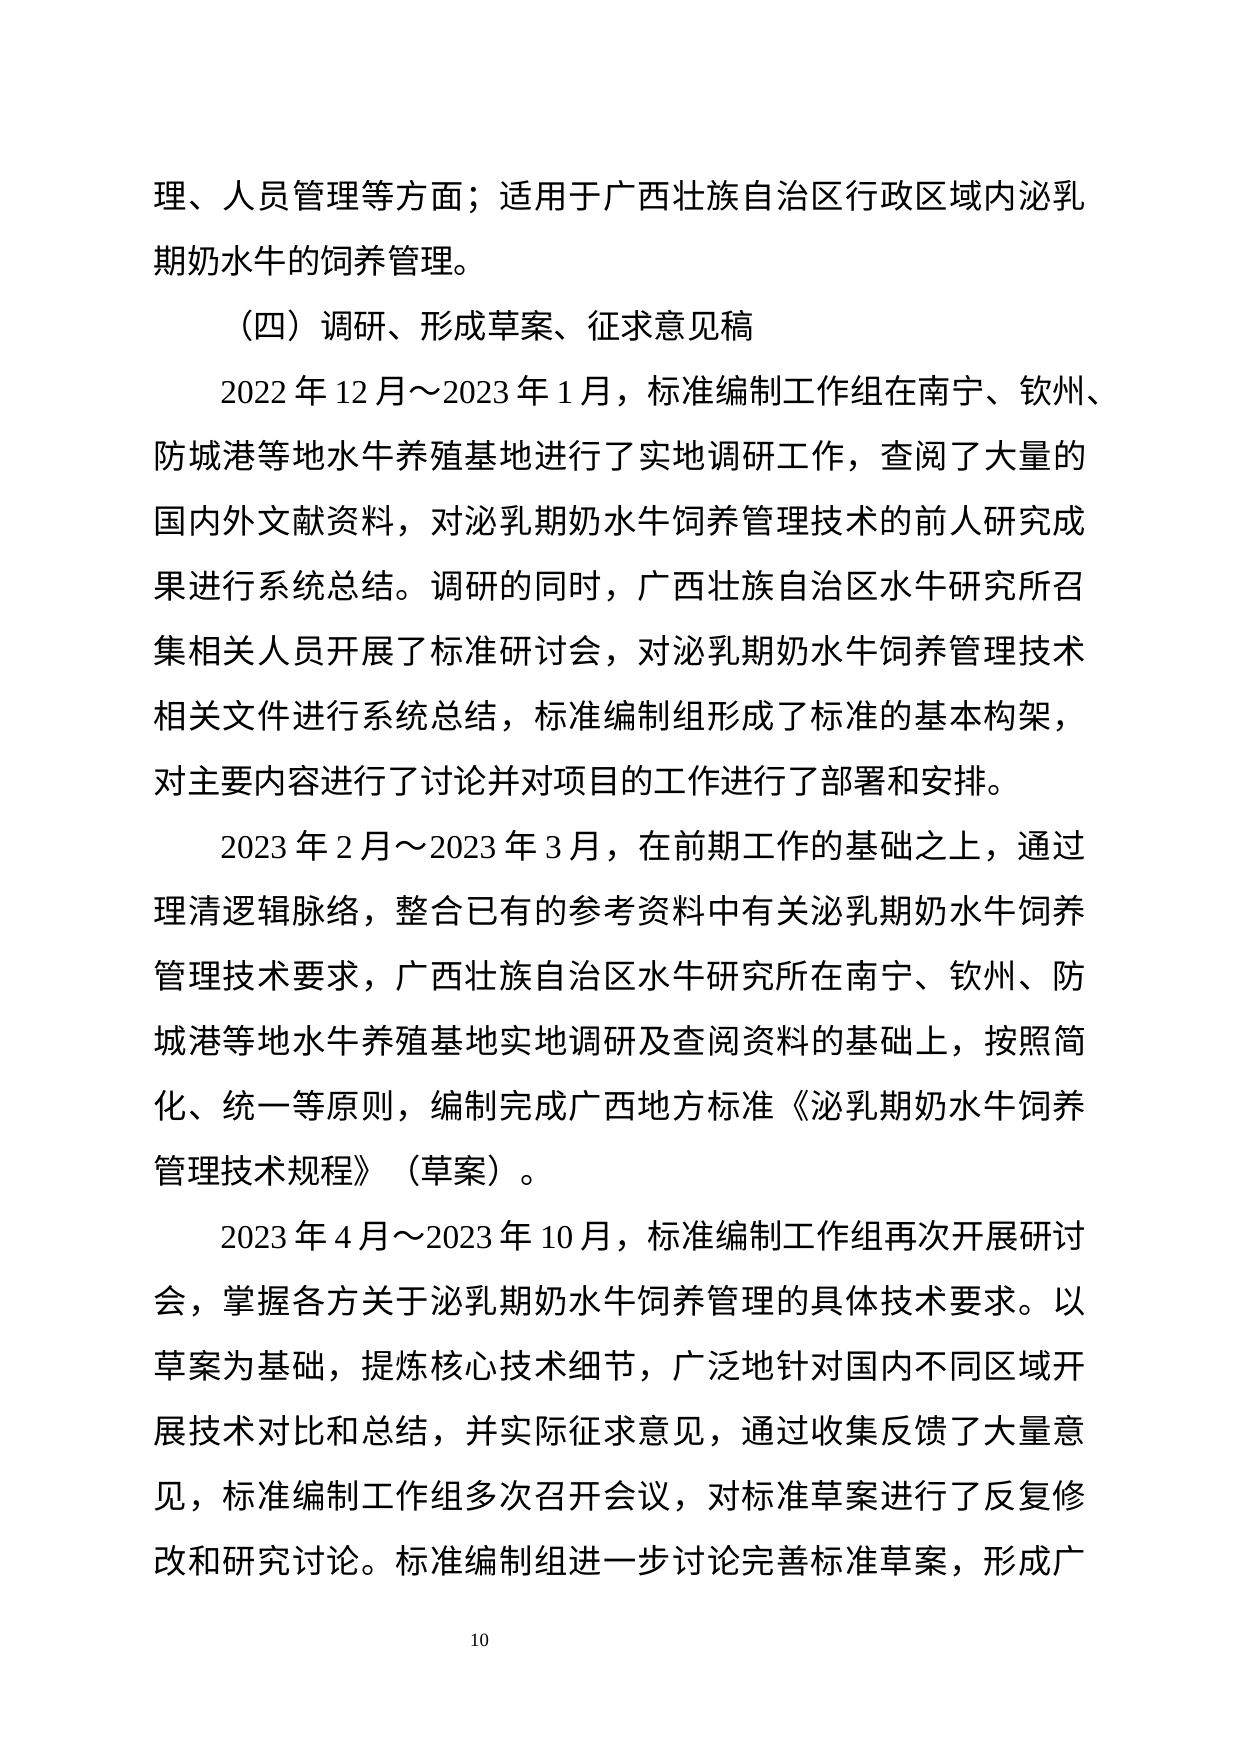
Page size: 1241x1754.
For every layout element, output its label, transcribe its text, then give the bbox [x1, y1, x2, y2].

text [153, 1202, 1087, 1592]
text 2023年2月～2023年3月，在前期工作的基础之上，通过理清逻辑脉络，整合已有的参考资料中有关泌乳期奶水牛饲养管理技术要求，广西壮族自治区水牛研究所在南宁、钦州、防城港等地水牛养殖基地实地调研及查阅资料的基础上，按照简化、统一等原则，编制完成广西地方标准《泌乳期奶水牛饲养管理技术规程》（草案）。 [153, 812, 1087, 1202]
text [153, 162, 1087, 292]
text 2022年12月～2023年1月，标准编制工作组在南宁、钦州、防城港等地水牛养殖基地进行了实地调研工作，查阅了大量的国内外文献资料，对泌乳期奶水牛饲养管理技术的前人研究成果进行系统总结。调研的同时，广西壮族自治区水牛研究所召集相关人员开展了标准研讨会，对泌乳期奶水牛饲养管理技术相关文件进行系统总结，标准编制组形成了标准的基本构架，对主要内容进行了讨论并对项目的工作进行了部署和安排。 [153, 357, 1087, 812]
text （四）调研、形成草案、征求意见稿 [153, 292, 1087, 357]
